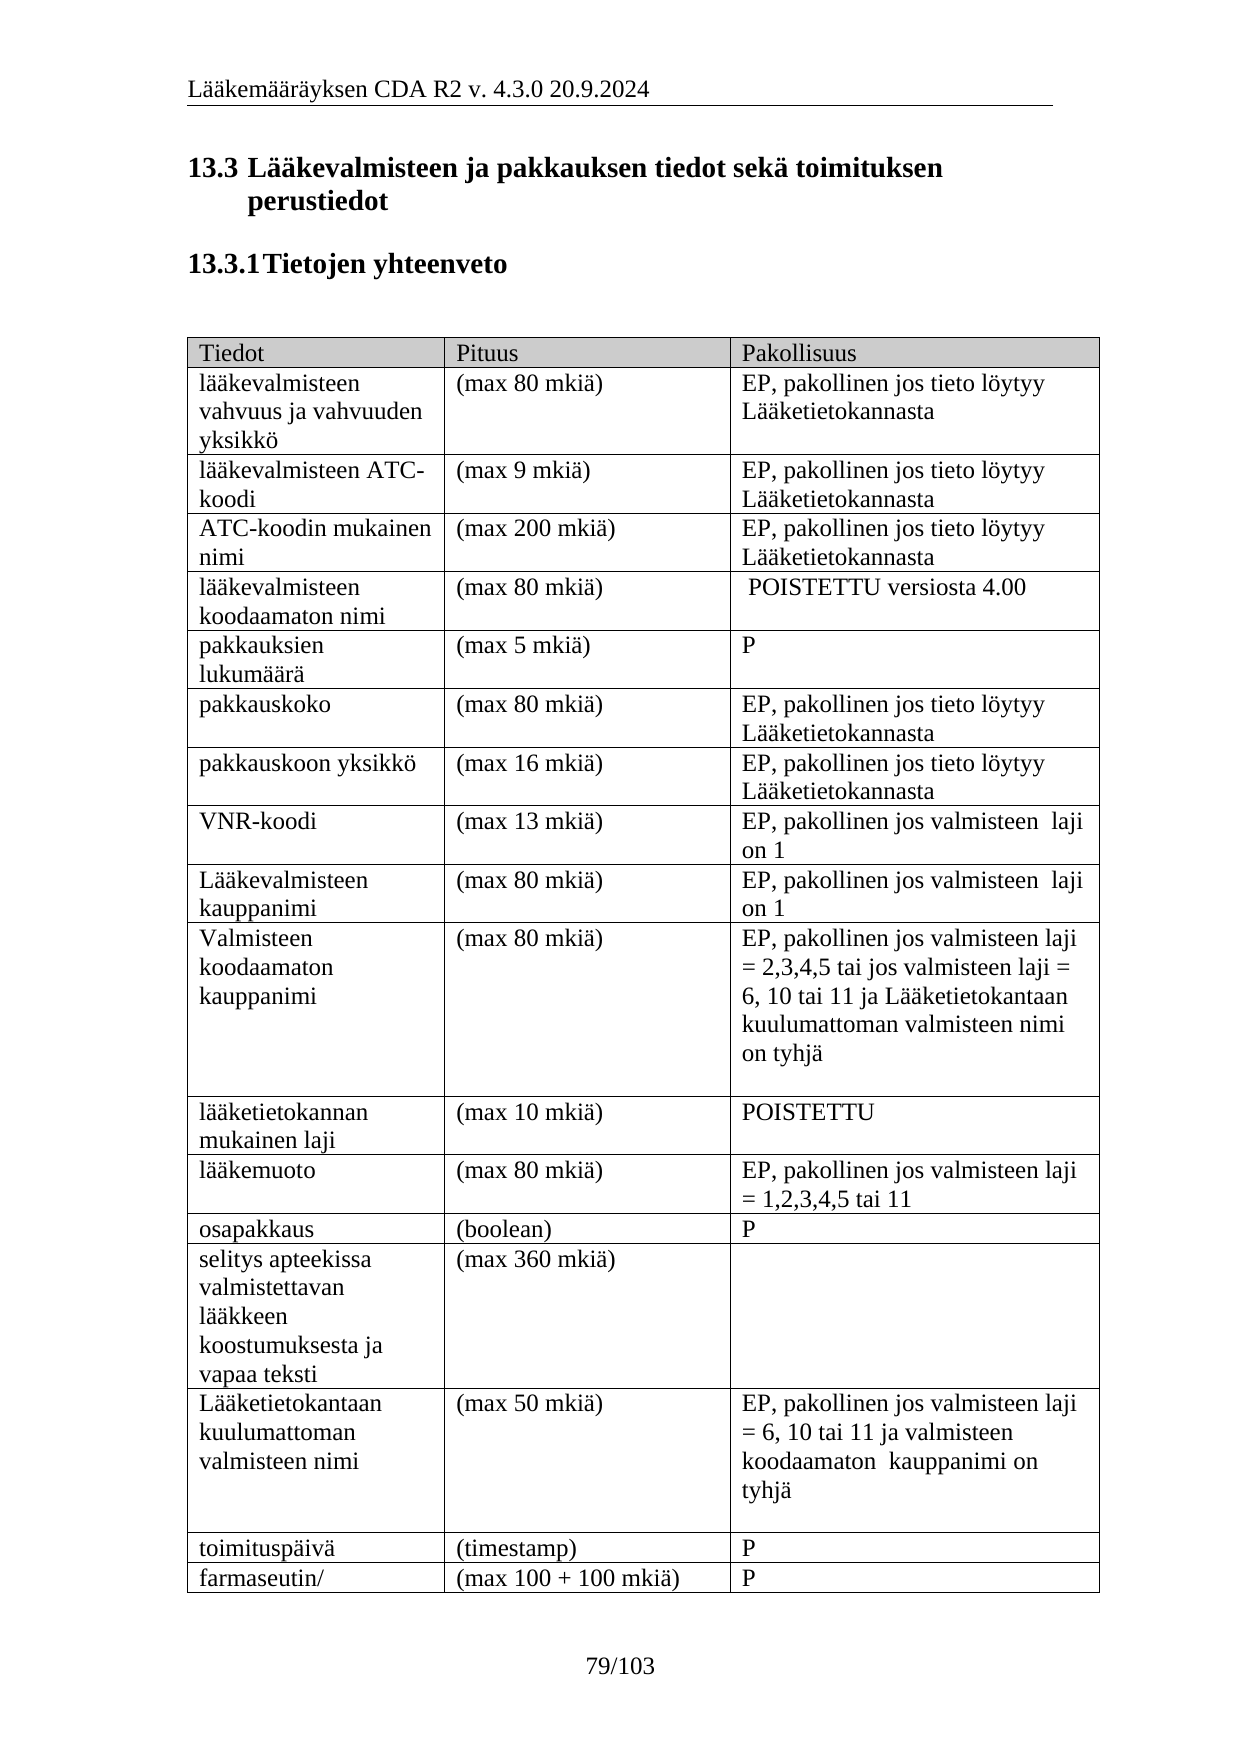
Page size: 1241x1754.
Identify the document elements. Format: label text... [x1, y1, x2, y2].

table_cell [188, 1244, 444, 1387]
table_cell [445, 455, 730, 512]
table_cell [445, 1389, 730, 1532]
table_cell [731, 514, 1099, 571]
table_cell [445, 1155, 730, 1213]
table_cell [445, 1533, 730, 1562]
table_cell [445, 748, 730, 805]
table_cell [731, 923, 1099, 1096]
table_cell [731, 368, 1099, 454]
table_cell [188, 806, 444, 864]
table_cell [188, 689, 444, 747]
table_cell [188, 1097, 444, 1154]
subtitle Lääkevalmisteen ja pakkauksen tiedot sekä toimituksen perustiedot [187, 150, 1053, 217]
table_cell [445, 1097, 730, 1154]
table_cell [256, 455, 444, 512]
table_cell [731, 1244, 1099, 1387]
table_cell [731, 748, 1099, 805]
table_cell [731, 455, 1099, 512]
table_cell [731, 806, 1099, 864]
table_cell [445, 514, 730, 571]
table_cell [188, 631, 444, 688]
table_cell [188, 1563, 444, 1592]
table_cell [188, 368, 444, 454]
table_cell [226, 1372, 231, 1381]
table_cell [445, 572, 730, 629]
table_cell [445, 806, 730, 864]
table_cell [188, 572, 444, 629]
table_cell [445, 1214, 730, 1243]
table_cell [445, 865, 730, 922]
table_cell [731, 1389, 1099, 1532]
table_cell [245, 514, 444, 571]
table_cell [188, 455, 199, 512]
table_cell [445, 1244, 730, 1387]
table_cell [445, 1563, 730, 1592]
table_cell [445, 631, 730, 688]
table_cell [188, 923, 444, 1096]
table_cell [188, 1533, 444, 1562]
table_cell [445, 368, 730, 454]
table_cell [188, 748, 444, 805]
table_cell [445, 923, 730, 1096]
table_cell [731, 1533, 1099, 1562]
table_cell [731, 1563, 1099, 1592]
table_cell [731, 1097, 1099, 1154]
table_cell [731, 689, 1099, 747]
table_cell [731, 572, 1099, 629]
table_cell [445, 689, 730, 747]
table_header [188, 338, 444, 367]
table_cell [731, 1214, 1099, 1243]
subtitle Tietojen yhteenveto [187, 246, 1053, 279]
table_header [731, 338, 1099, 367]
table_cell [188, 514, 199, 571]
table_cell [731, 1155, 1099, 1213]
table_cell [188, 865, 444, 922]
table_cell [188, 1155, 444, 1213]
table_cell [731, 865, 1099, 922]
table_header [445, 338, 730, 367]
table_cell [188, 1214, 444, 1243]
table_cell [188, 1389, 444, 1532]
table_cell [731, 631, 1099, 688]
